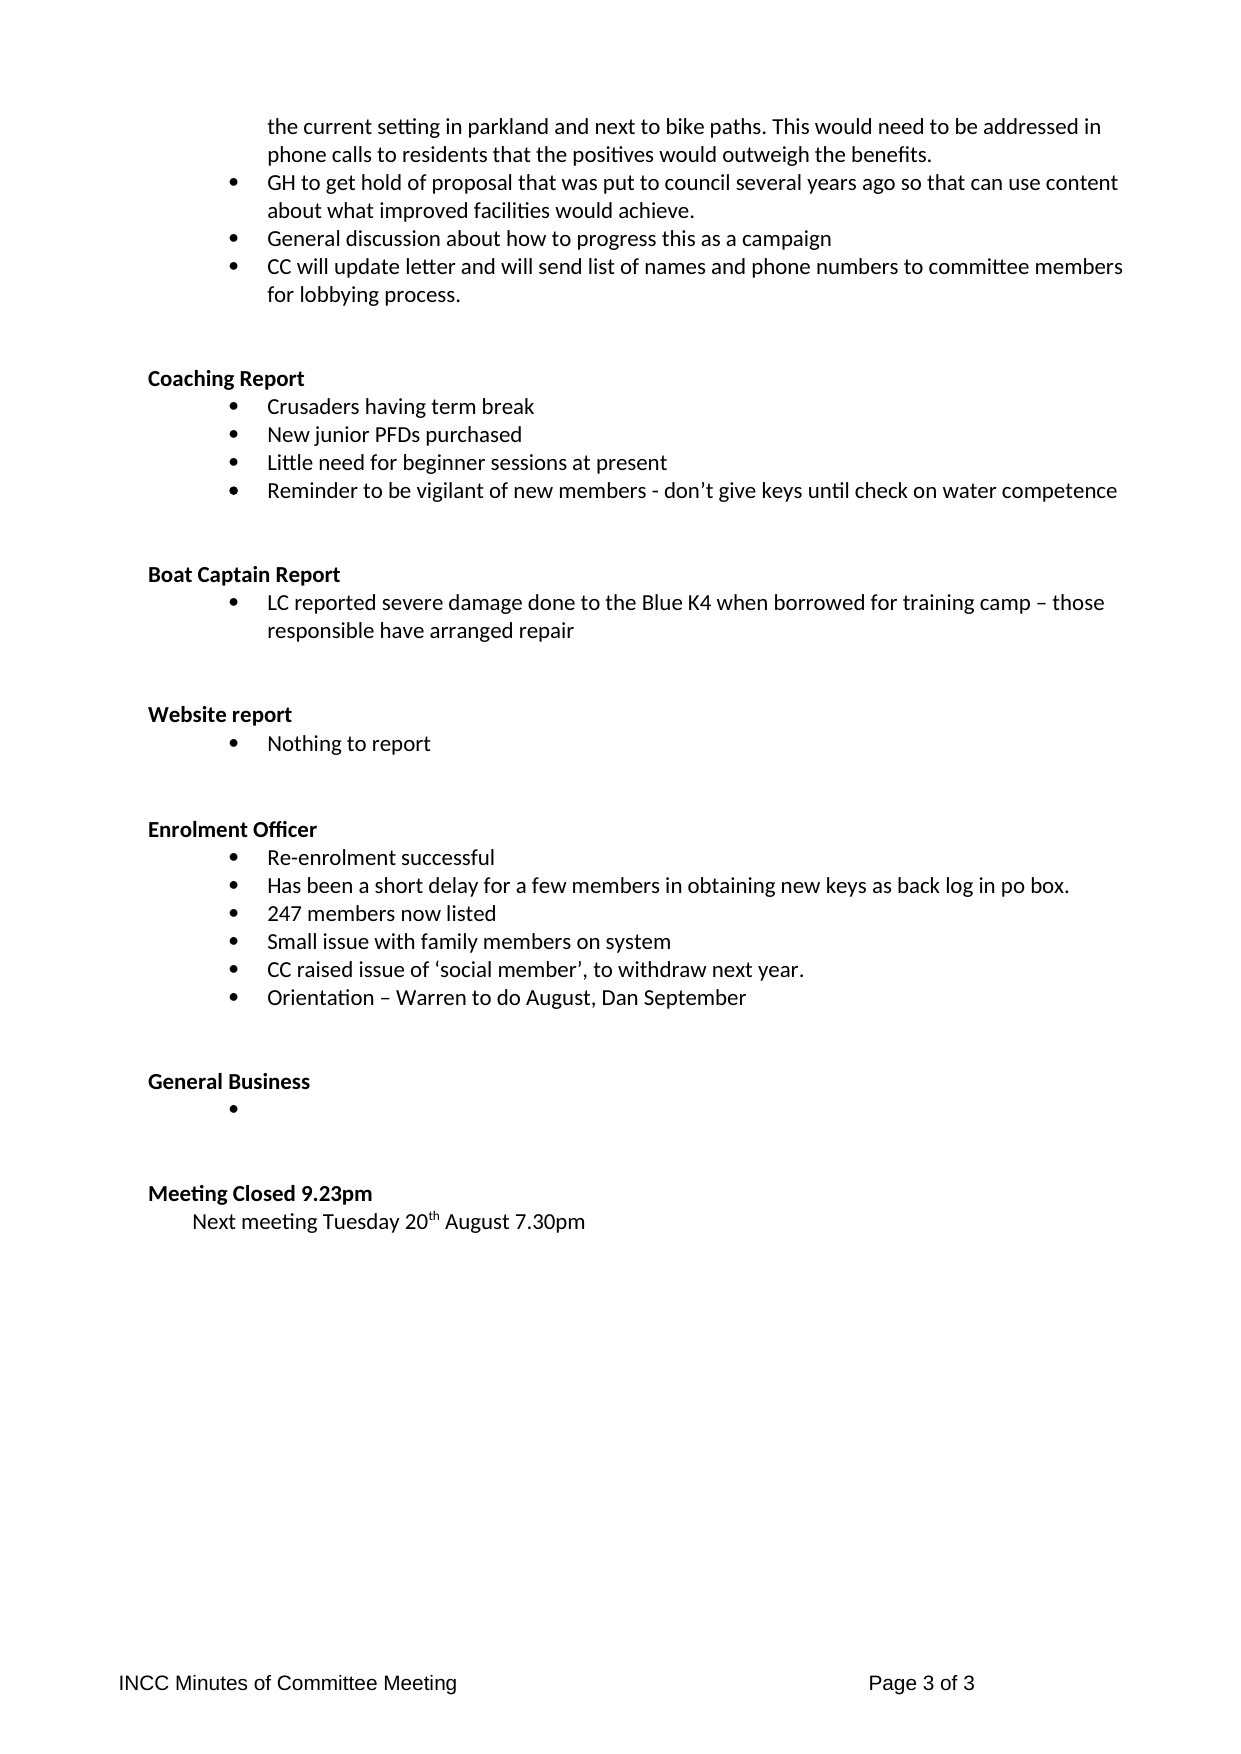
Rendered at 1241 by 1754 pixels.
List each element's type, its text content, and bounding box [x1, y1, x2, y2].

text Next meeting Tuesday 20th August 7.30pm [192, 1207, 1152, 1236]
list Little need for beginner sessions at present [229, 448, 1152, 476]
list Reminder to be vigilant of new members - don’t give keys until check on water competence [229, 476, 1152, 504]
text Website report [148, 701, 1152, 729]
list Has been a short delay for a few members in obtaining new keys as back log in po box. [229, 871, 1152, 899]
text Coaching Report [148, 364, 1152, 392]
list CC will update letter and will send list of names and phone numbers to committee members for lobbying process. [229, 252, 1152, 308]
text Meeting Closed 9.23pm [148, 1179, 1152, 1207]
list 247 members now listed [229, 899, 1152, 927]
list Orientation – Warren to do August, Dan September [229, 983, 1152, 1011]
list New junior PFDs purchased [229, 420, 1152, 448]
text Boat Captain Report [148, 561, 1152, 588]
list Re-enrolment successful [229, 843, 1152, 871]
list GH to get hold of proposal that was put to council several years ago so that can use content about what improved facilities would achieve. [229, 168, 1152, 224]
list Small issue with family members on system [229, 927, 1152, 955]
list LC reported severe damage done to the Blue K4 when borrowed for training camp – those responsible have arranged repair [229, 588, 1152, 644]
list CC raised issue of ‘social member’, to withdraw next year. [229, 955, 1152, 983]
list Crusaders having term break [229, 392, 1152, 420]
text Enrolment Officer [148, 815, 1152, 843]
list Nothing to report [229, 729, 1152, 757]
text General Business [148, 1067, 1152, 1095]
list General discussion about how to progress this as a campaign [229, 224, 1152, 252]
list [229, 112, 1152, 168]
